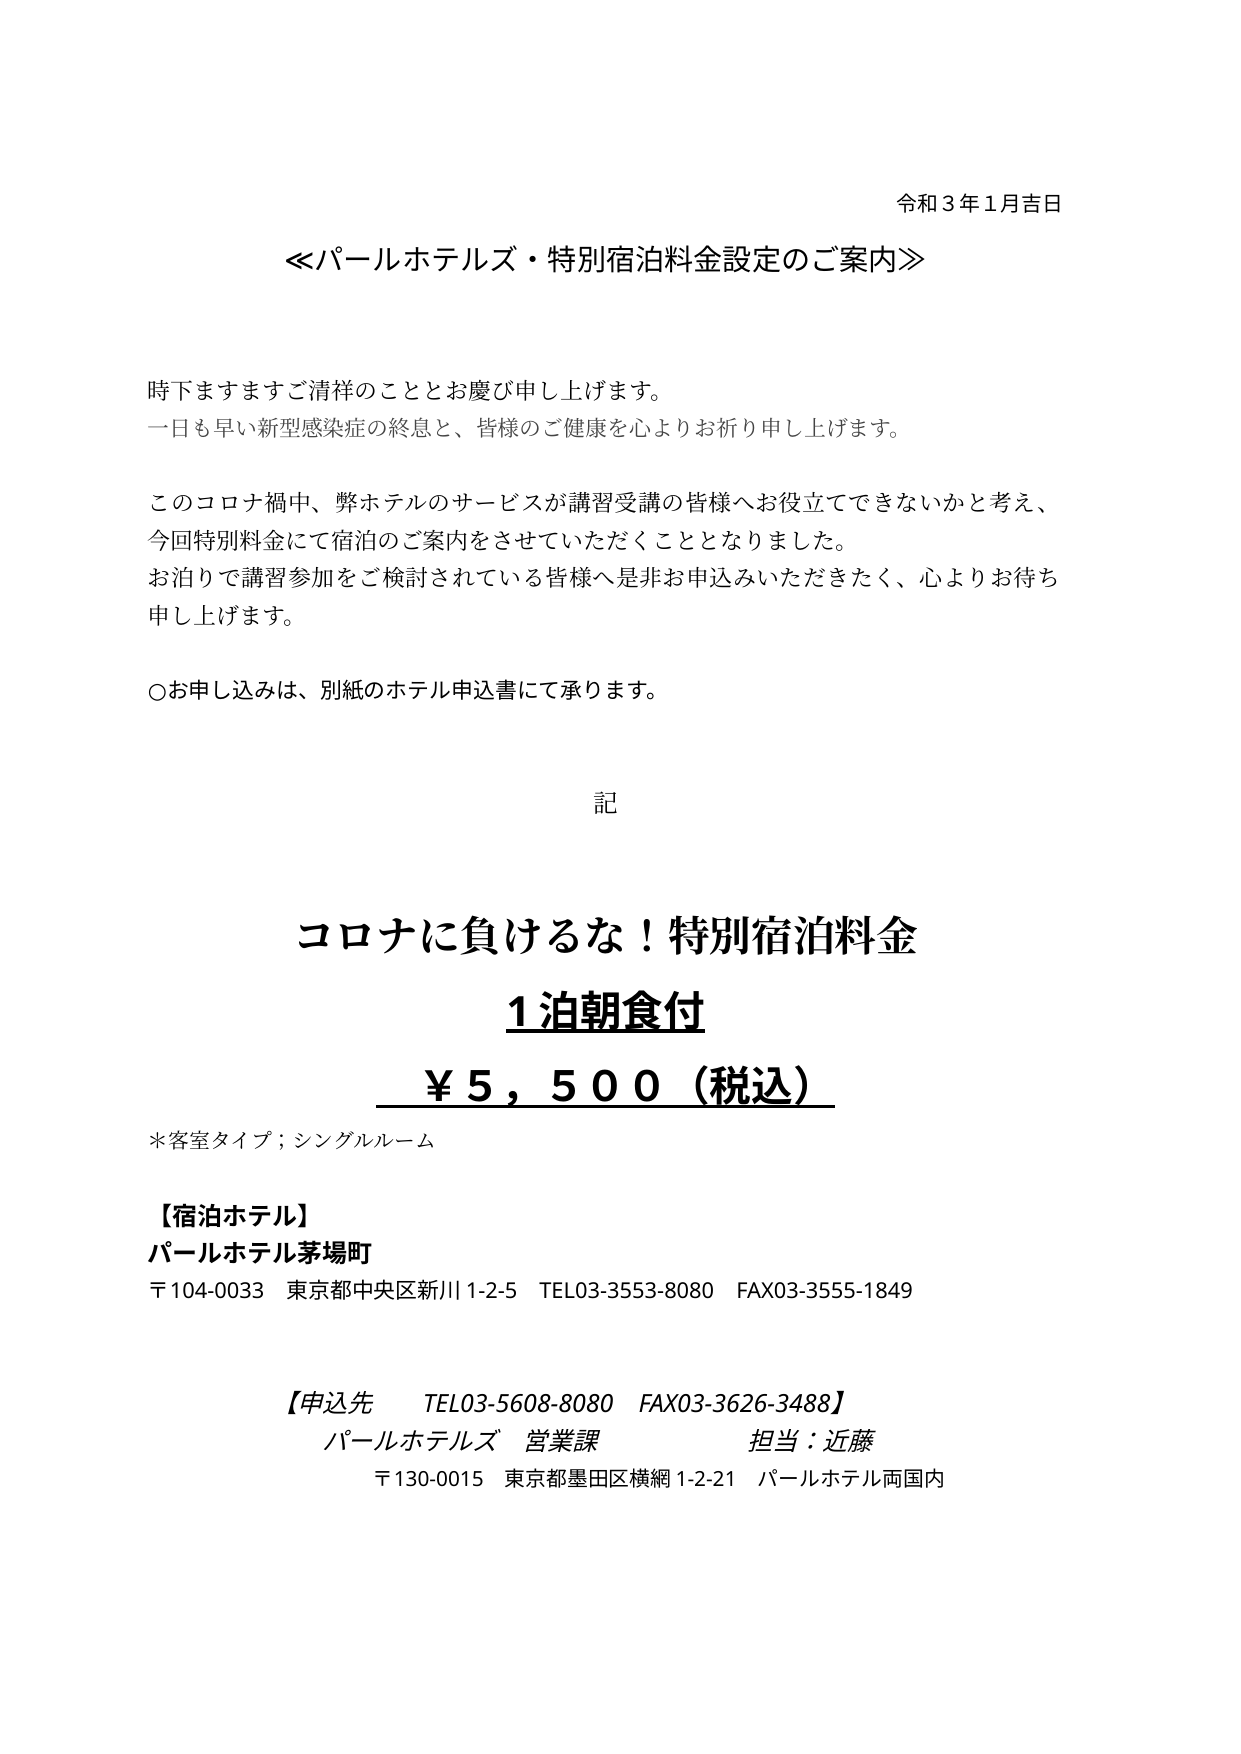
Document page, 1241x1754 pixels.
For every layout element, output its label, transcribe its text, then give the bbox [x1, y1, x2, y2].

text ￥５，５００（税込） [148, 1046, 1063, 1121]
subtitle 記 [148, 783, 1063, 821]
text 〒104-0033 東京都中央区新川1-2-5 TEL03-3553-8080 FAX03-3555-1849 [148, 1271, 1063, 1308]
text このコロナ禍中、弊ホテルのサービスが講習受講の皆様へお役立てできないかと考え、今回特別料金にて宿泊のご案内をさせていただくこととなりました。 [148, 483, 1063, 558]
text 一日も早い新型感染症の終息と、皆様のご健康を心よりお祈り申し上げます。 [148, 408, 1063, 446]
text 時下ますますご清祥のこととお慶び申し上げます。 [148, 371, 1063, 408]
text パールホテル茅場町 [148, 1233, 1063, 1271]
text パールホテルズ 営業課 担当：近藤 [148, 1421, 1063, 1458]
text 【宿泊ホテル】 [148, 1196, 1063, 1233]
text ○お申し込みは、別紙のホテル申込書にて承ります。 [148, 671, 1063, 708]
text 令和３年１月吉日 [148, 183, 1063, 221]
text 〒130-0015 東京都墨田区横網1-2-21 パールホテル両国内 [148, 1458, 1063, 1496]
text ＊客室タイプ；シングルルーム [148, 1121, 1063, 1158]
text コロナに負けるな！特別宿泊料金 [148, 896, 1063, 971]
text 1泊朝食付 [148, 971, 1063, 1046]
text 【申込先 TEL03-5608-8080 FAX03-3626-3488】 [148, 1383, 1063, 1421]
text ≪パールホテルズ・特別宿泊料金設定のご案内≫ [148, 221, 1063, 296]
text お泊りで講習参加をご検討されている皆様へ是非お申込みいただきたく、心よりお待ち申し上げます。 [148, 558, 1063, 633]
